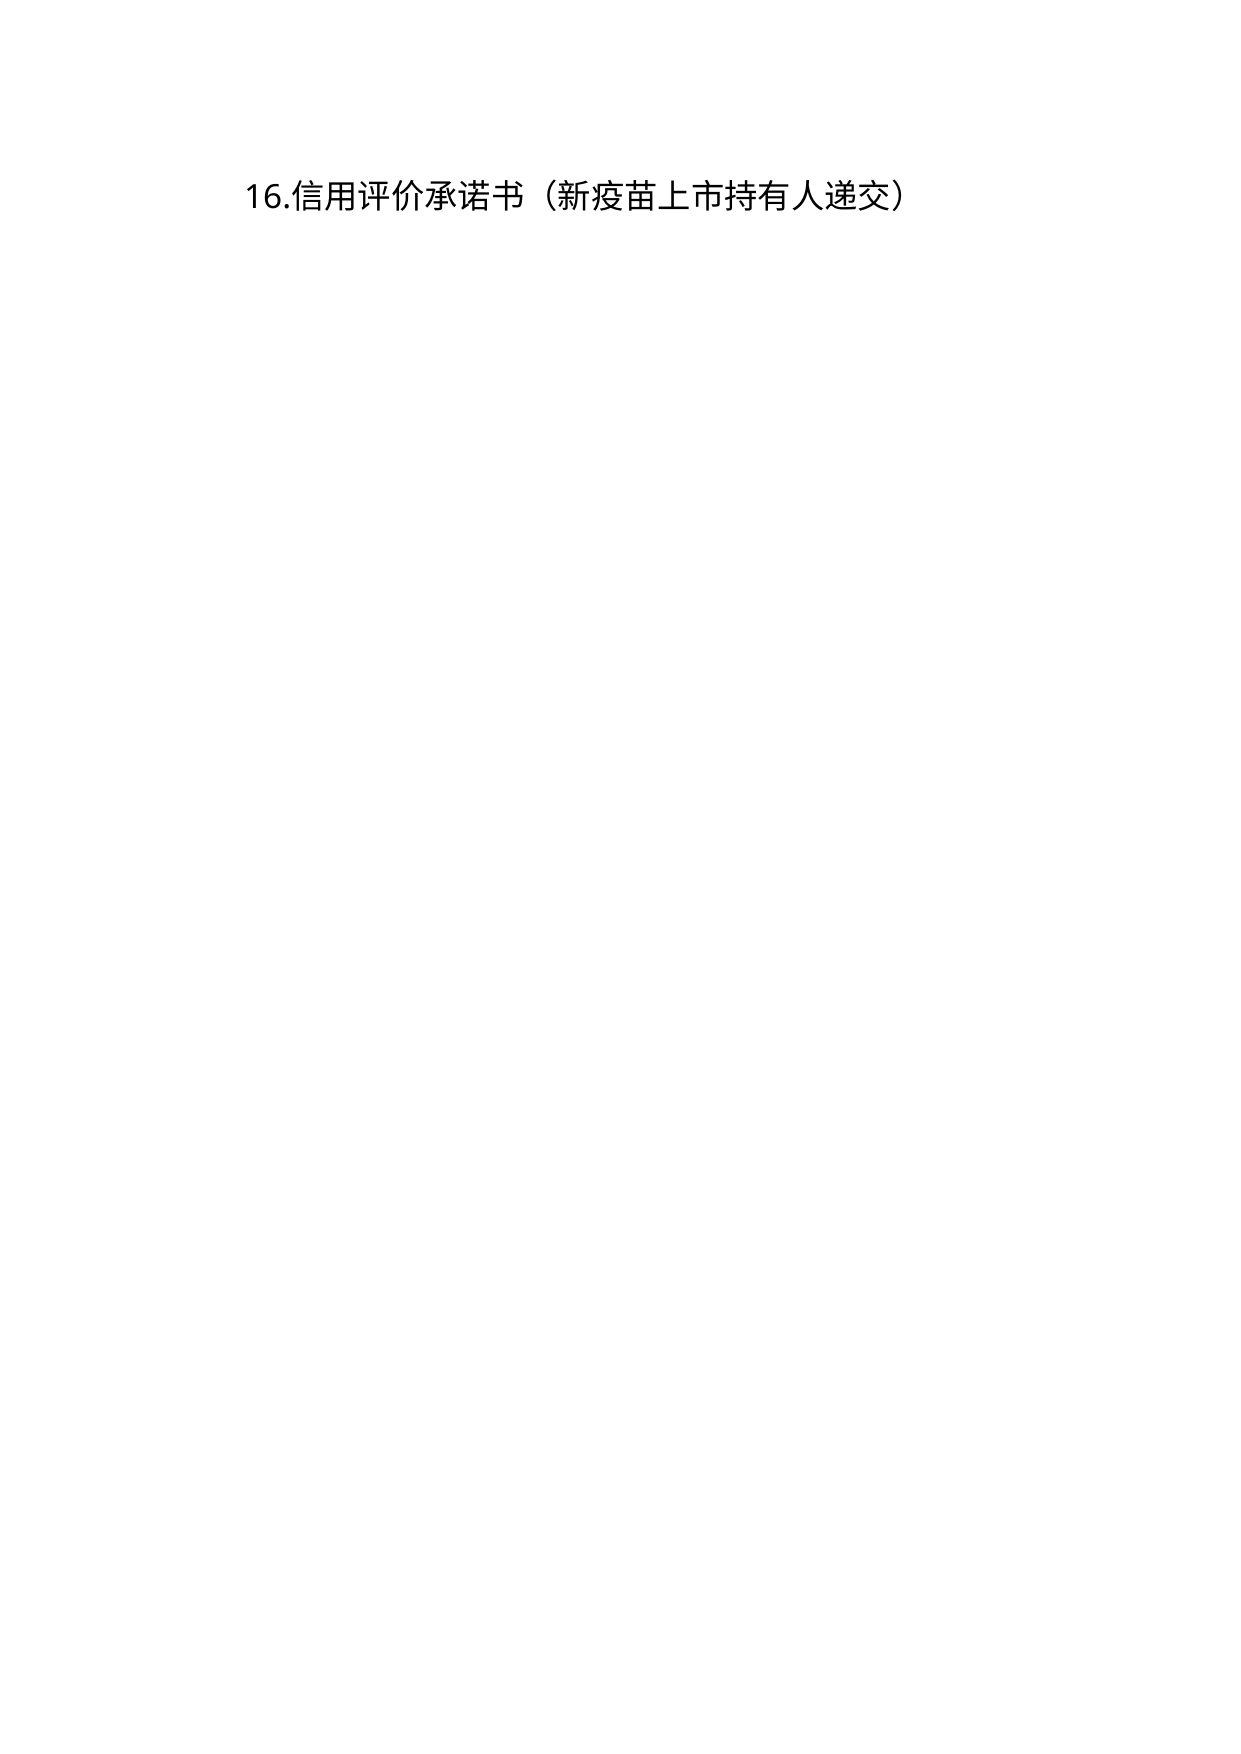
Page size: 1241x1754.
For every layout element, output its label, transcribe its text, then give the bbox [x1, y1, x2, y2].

text 16.信用评价承诺书（新疫苗上市持有人递交） [177, 162, 1093, 227]
